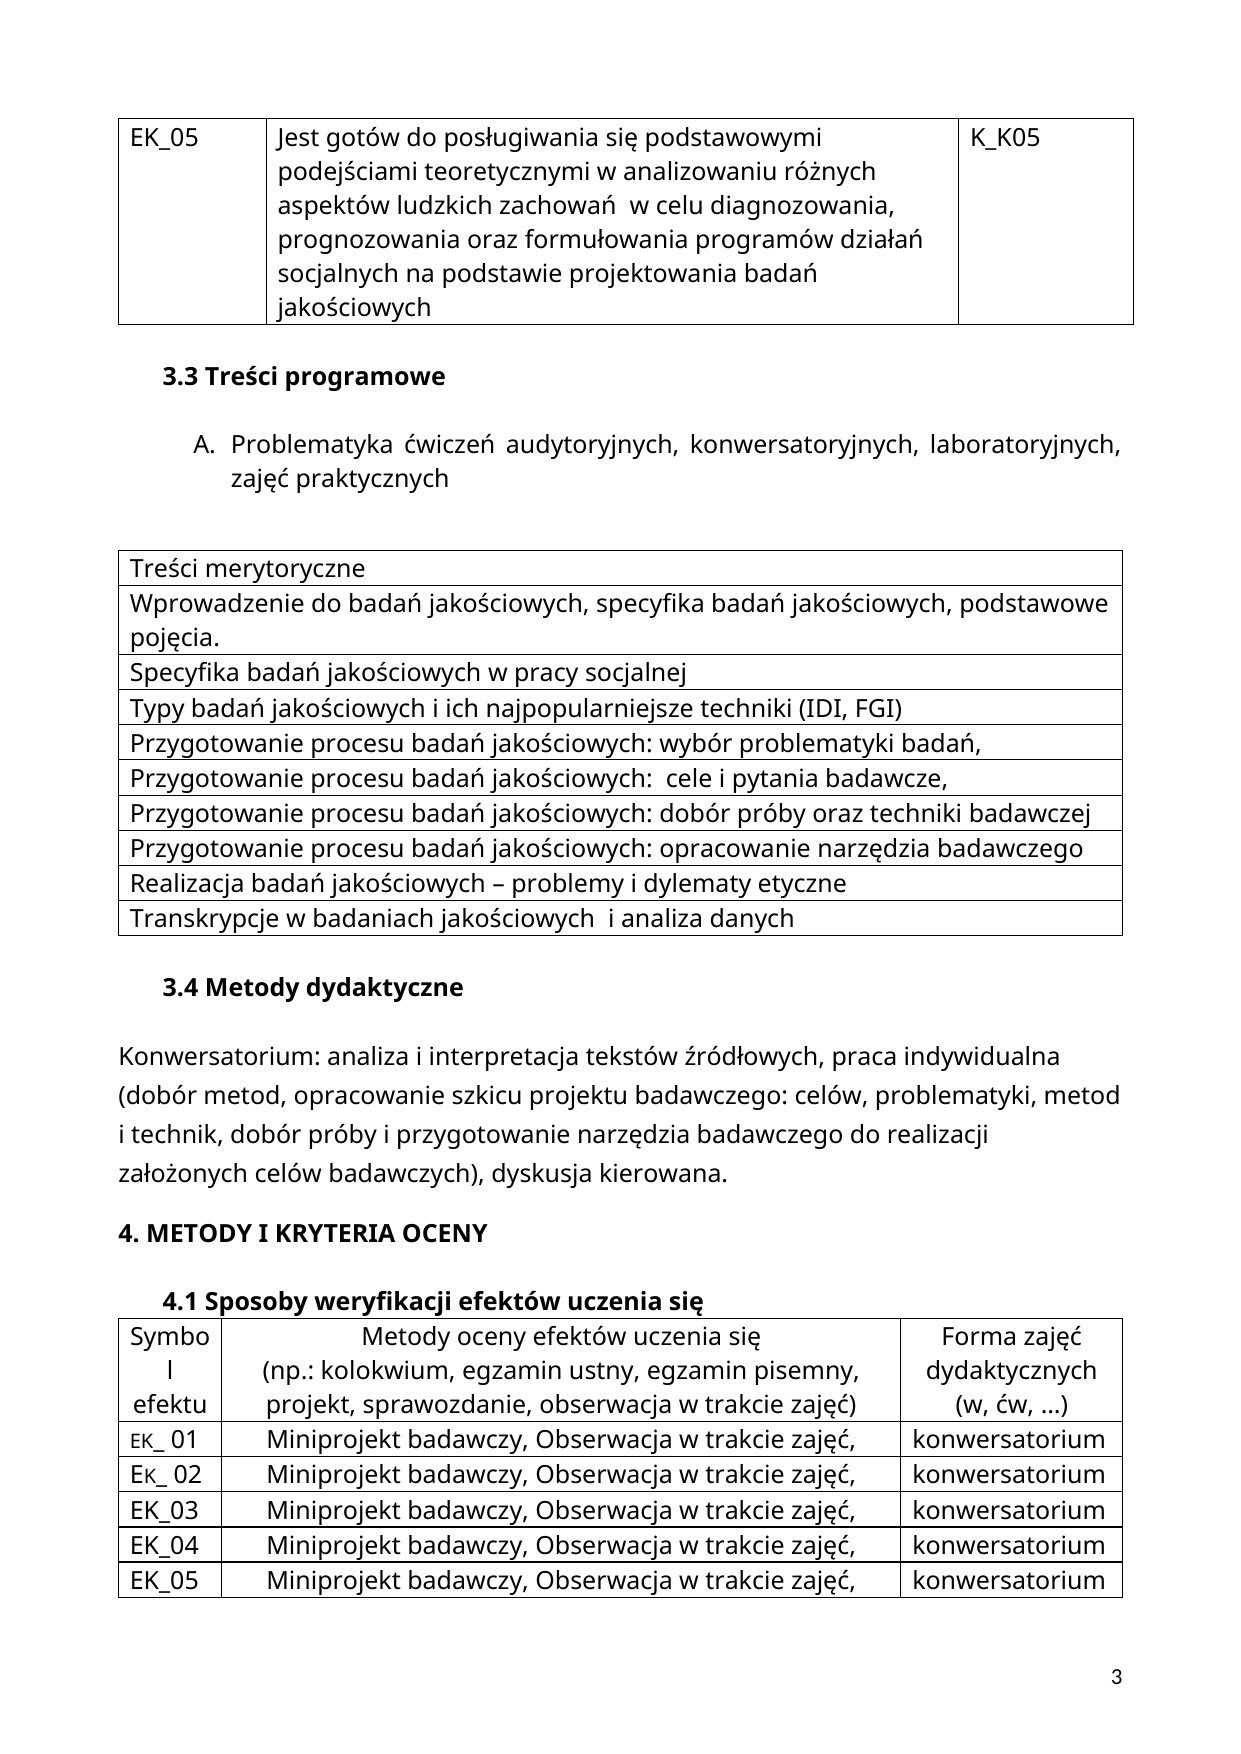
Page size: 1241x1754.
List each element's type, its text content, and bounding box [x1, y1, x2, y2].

table_cell Miniprojekt badawczy, Obserwacja w trakcie zajęć, [222, 1457, 900, 1491]
table_cell konwersatorium [901, 1528, 1122, 1561]
table_cell Miniprojekt badawczy, Obserwacja w trakcie zajęć, [222, 1492, 900, 1526]
table_cell konwersatorium [901, 1492, 1122, 1526]
table_cell Realizacja badań jakościowych – problemy i dylematy etyczne [119, 866, 1122, 900]
table_cell Specyfika badań jakościowych w pracy socjalnej [119, 655, 1122, 689]
text 3.4 Metody dydaktyczne [162, 970, 1122, 1004]
table_cell Typy badań jakościowych i ich najpopularniejsze techniki (IDI, FGI) [119, 690, 1122, 724]
table_cell Transkrypcje w badaniach jakościowych i analiza danych [119, 901, 1122, 935]
table_cell EK_05 [119, 1563, 221, 1597]
table_cell Przygotowanie procesu badań jakościowych: cele i pytania badawcze, [119, 760, 1122, 794]
table_cell Miniprojekt badawczy, Obserwacja w trakcie zajęć, [222, 1528, 900, 1561]
text Konwersatorium: analiza i interpretacja tekstów źródłowych, praca indywidualna (dobór metod, opracowanie szkicu projektu badawczego: celów, problematyki, metod i technik, dobór próby i przygotowanie narzędzia badawczego do realizacji założonych celów badawczych), dyskusja kierowana. [118, 1038, 1122, 1190]
table_cell Przygotowanie procesu badań jakościowych: opracowanie narzędzia badawczego [119, 831, 1122, 865]
list Problematyka ćwiczeń audytoryjnych, konwersatoryjnych, laboratoryjnych, zajęć praktycznych [193, 427, 1122, 495]
table_header Metody oceny efektów uczenia się (np.: kolokwium, egzamin ustny, egzamin pisemny, projekt, sprawozdanie, obserwacja w trakcie zajęć) [222, 1319, 900, 1421]
table_cell konwersatorium [901, 1457, 1122, 1491]
table_header Treści merytoryczne [119, 551, 1122, 585]
table_cell Jest gotów do posługiwania się podstawowymi podejściami teoretycznymi w analizowaniu różnych aspektów ludzkich zachowań w celu diagnozowania, prognozowania oraz formułowania programów działań socjalnych na podstawie projektowania badań jakościowych [267, 119, 958, 323]
table_cell ek_ 01 [119, 1422, 221, 1456]
table_cell K_K05 [959, 119, 1133, 323]
table_cell konwersatorium [901, 1422, 1122, 1456]
table_cell konwersatorium [901, 1563, 1122, 1597]
text 4.1 Sposoby weryfikacji efektów uczenia się [162, 1284, 1122, 1318]
table_cell Wprowadzenie do badań jakościowych, specyfika badań jakościowych, podstawowe pojęcia. [119, 586, 1122, 654]
list 3.3 Treści programowe [162, 359, 1122, 393]
table_cell EK_03 [119, 1492, 221, 1526]
table_cell Miniprojekt badawczy, Obserwacja w trakcie zajęć, [222, 1563, 900, 1597]
text 4. METODY I KRYTERIA OCENY [118, 1216, 1122, 1250]
table_cell Przygotowanie procesu badań jakościowych: wybór problematyki badań, [119, 725, 1122, 759]
table_header Forma zajęć dydaktycznych (w, ćw, …) [901, 1319, 1122, 1421]
table_cell EK_04 [119, 1528, 221, 1561]
table_cell EK_05 [119, 119, 266, 323]
table_cell Ek_ 02 [119, 1457, 221, 1491]
table_cell Przygotowanie procesu badań jakościowych: dobór próby oraz techniki badawczej [119, 796, 1122, 829]
table_cell Miniprojekt badawczy, Obserwacja w trakcie zajęć, [222, 1422, 900, 1456]
table_header Symbol efektu [119, 1319, 221, 1421]
